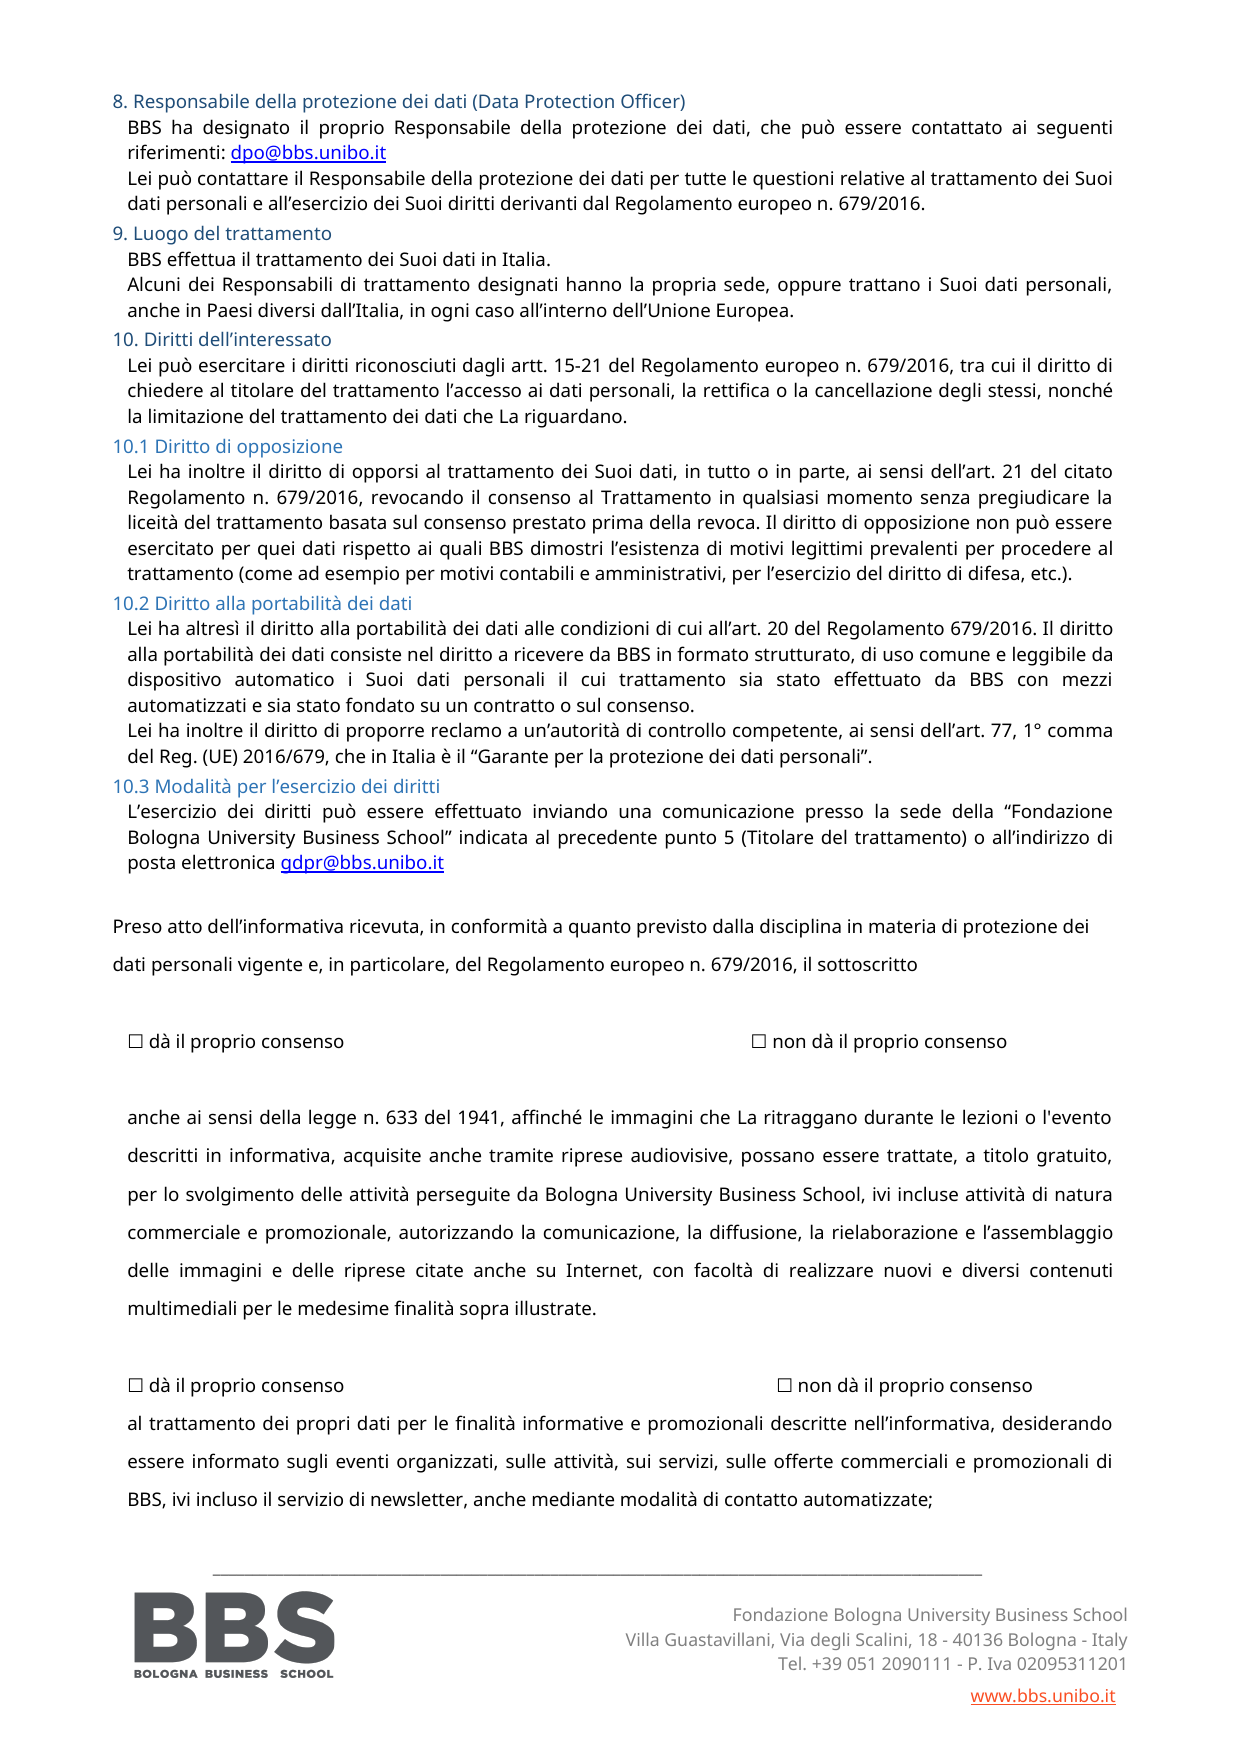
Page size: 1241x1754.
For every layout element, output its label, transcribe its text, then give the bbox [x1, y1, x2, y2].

subtitle 10.3 Modalità per l’esercizio dei diritti [112, 773, 1128, 798]
text Lei può contattare il Responsabile della protezione dei dati per tutte le questioni relative al trattamento dei Suoi dati personali e all’esercizio dei Suoi diritti derivanti dal Regolamento europeo n. 679/2016. [127, 165, 1114, 216]
subtitle 10.2 Diritto alla portabilità dei dati [112, 590, 1128, 616]
text Lei può esercitare i diritti riconosciuti dagli artt. 15-21 del Regolamento europeo n. 679/2016, tra cui il diritto di chiedere al titolare del trattamento l’accesso ai dati personali, la rettifica o la cancellazione degli stessi, nonché la limitazione del trattamento dei dati che La riguardano. [127, 352, 1114, 429]
subtitle 10. Diritti dell’interessato [112, 327, 1128, 352]
text dà il proprio consenso non dà il proprio consenso [127, 1372, 1114, 1398]
text anche ai sensi della legge n. 633 del 1941, affinché le immagini che La ritraggano durante le lezioni o l'evento descritti in informativa, acquisite anche tramite riprese audiovisive, possano essere trattate, a titolo gratuito, per lo svolgimento delle attività perseguite da Bologna University Business School, ivi incluse attività di natura commerciale e promozionale, autorizzando la comunicazione, la diffusione, la rielaborazione e l’assemblaggio delle immagini e delle riprese citate anche su Internet, con facoltà di realizzare nuovi e diversi contenuti multimediali per le medesime finalità sopra illustrate. [127, 1104, 1114, 1321]
text dà il proprio consenso non dà il proprio consenso [127, 1028, 1114, 1053]
subtitle 9. Luogo del trattamento [112, 220, 1128, 246]
text BBS ha designato il proprio Responsabile della protezione dei dati, che può essere contattato ai seguenti riferimenti: dpo@bbs.unibo.it [127, 114, 1114, 165]
subtitle 10.1 Diritto di opposizione [112, 433, 1128, 458]
text L’esercizio dei diritti può essere effettuato inviando una comunicazione presso la sede della “Fondazione Bologna University Business School” indicata al precedente punto 5 (Titolare del trattamento) o all’indirizzo di posta elettronica gdpr@bbs.unibo.it [127, 798, 1114, 875]
text al trattamento dei propri dati per le finalità informative e promozionali descritte nell’informativa, desiderando essere informato sugli eventi organizzati, sulle attività, sui servizi, sulle offerte commerciali e promozionali di BBS, ivi incluso il servizio di newsletter, anche mediante modalità di contatto automatizzate; [127, 1410, 1114, 1512]
text Preso atto dell’informativa ricevuta, in conformità a quanto previsto dalla disciplina in materia di protezione dei dati personali vigente e, in particolare, del Regolamento europeo n. 679/2016, il sottoscritto [112, 913, 1128, 977]
text Lei ha inoltre il diritto di opporsi al trattamento dei Suoi dati, in tutto o in parte, ai sensi dell’art. 21 del citato Regolamento n. 679/2016, revocando il consenso al Trattamento in qualsiasi momento senza pregiudicare la liceità del trattamento basata sul consenso prestato prima della revoca. Il diritto di opposizione non può essere esercitato per quei dati rispetto ai quali BBS dimostri l’esistenza di motivi legittimi prevalenti per procedere al trattamento (come ad esempio per motivi contabili e amministrativi, per l’esercizio del diritto di difesa, etc.). [127, 458, 1114, 586]
subtitle 8. Responsabile della protezione dei dati (Data Protection Officer) [112, 89, 1128, 114]
text Alcuni dei Responsabili di trattamento designati hanno la propria sede, oppure trattano i Suoi dati personali, anche in Paesi diversi dall’Italia, in ogni caso all’interno dell’Unione Europea. [127, 271, 1114, 322]
picture [134, 1591, 335, 1678]
text Lei ha altresì il diritto alla portabilità dei dati alle condizioni di cui all’art. 20 del Regolamento 679/2016. Il diritto alla portabilità dei dati consiste nel diritto a ricevere da BBS in formato strutturato, di uso comune e leggibile da dispositivo automatico i Suoi dati personali il cui trattamento sia stato effettuato da BBS con mezzi automatizzati e sia stato fondato su un contratto o sul consenso. [127, 616, 1114, 718]
text BBS effettua il trattamento dei Suoi dati in Italia. [127, 246, 1114, 271]
text Lei ha inoltre il diritto di proporre reclamo a un’autorità di controllo competente, ai sensi dell’art. 77, 1° comma del Reg. (UE) 2016/679, che in Italia è il “Garante per la protezione dei dati personali”. [127, 718, 1114, 769]
